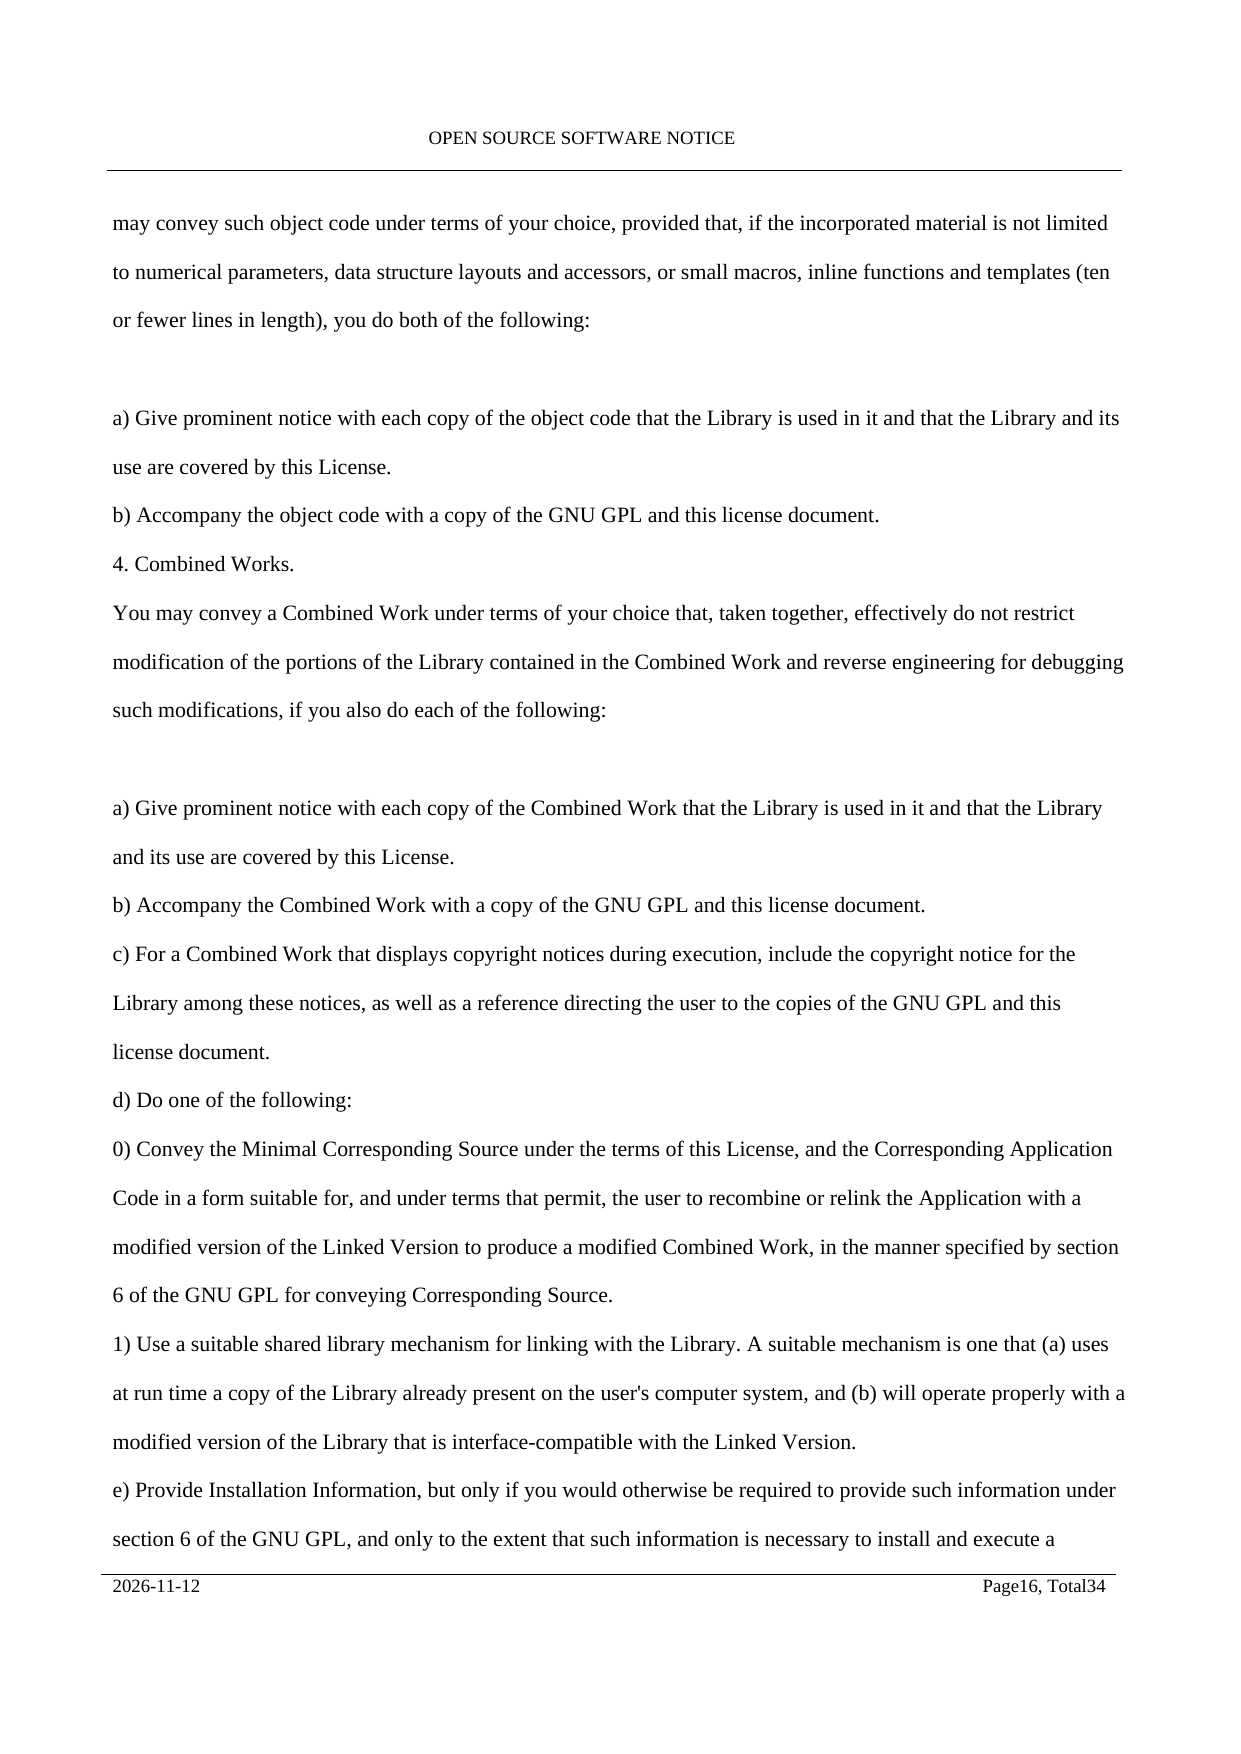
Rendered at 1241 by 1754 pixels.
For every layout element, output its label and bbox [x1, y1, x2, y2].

text [112, 206, 1128, 1555]
